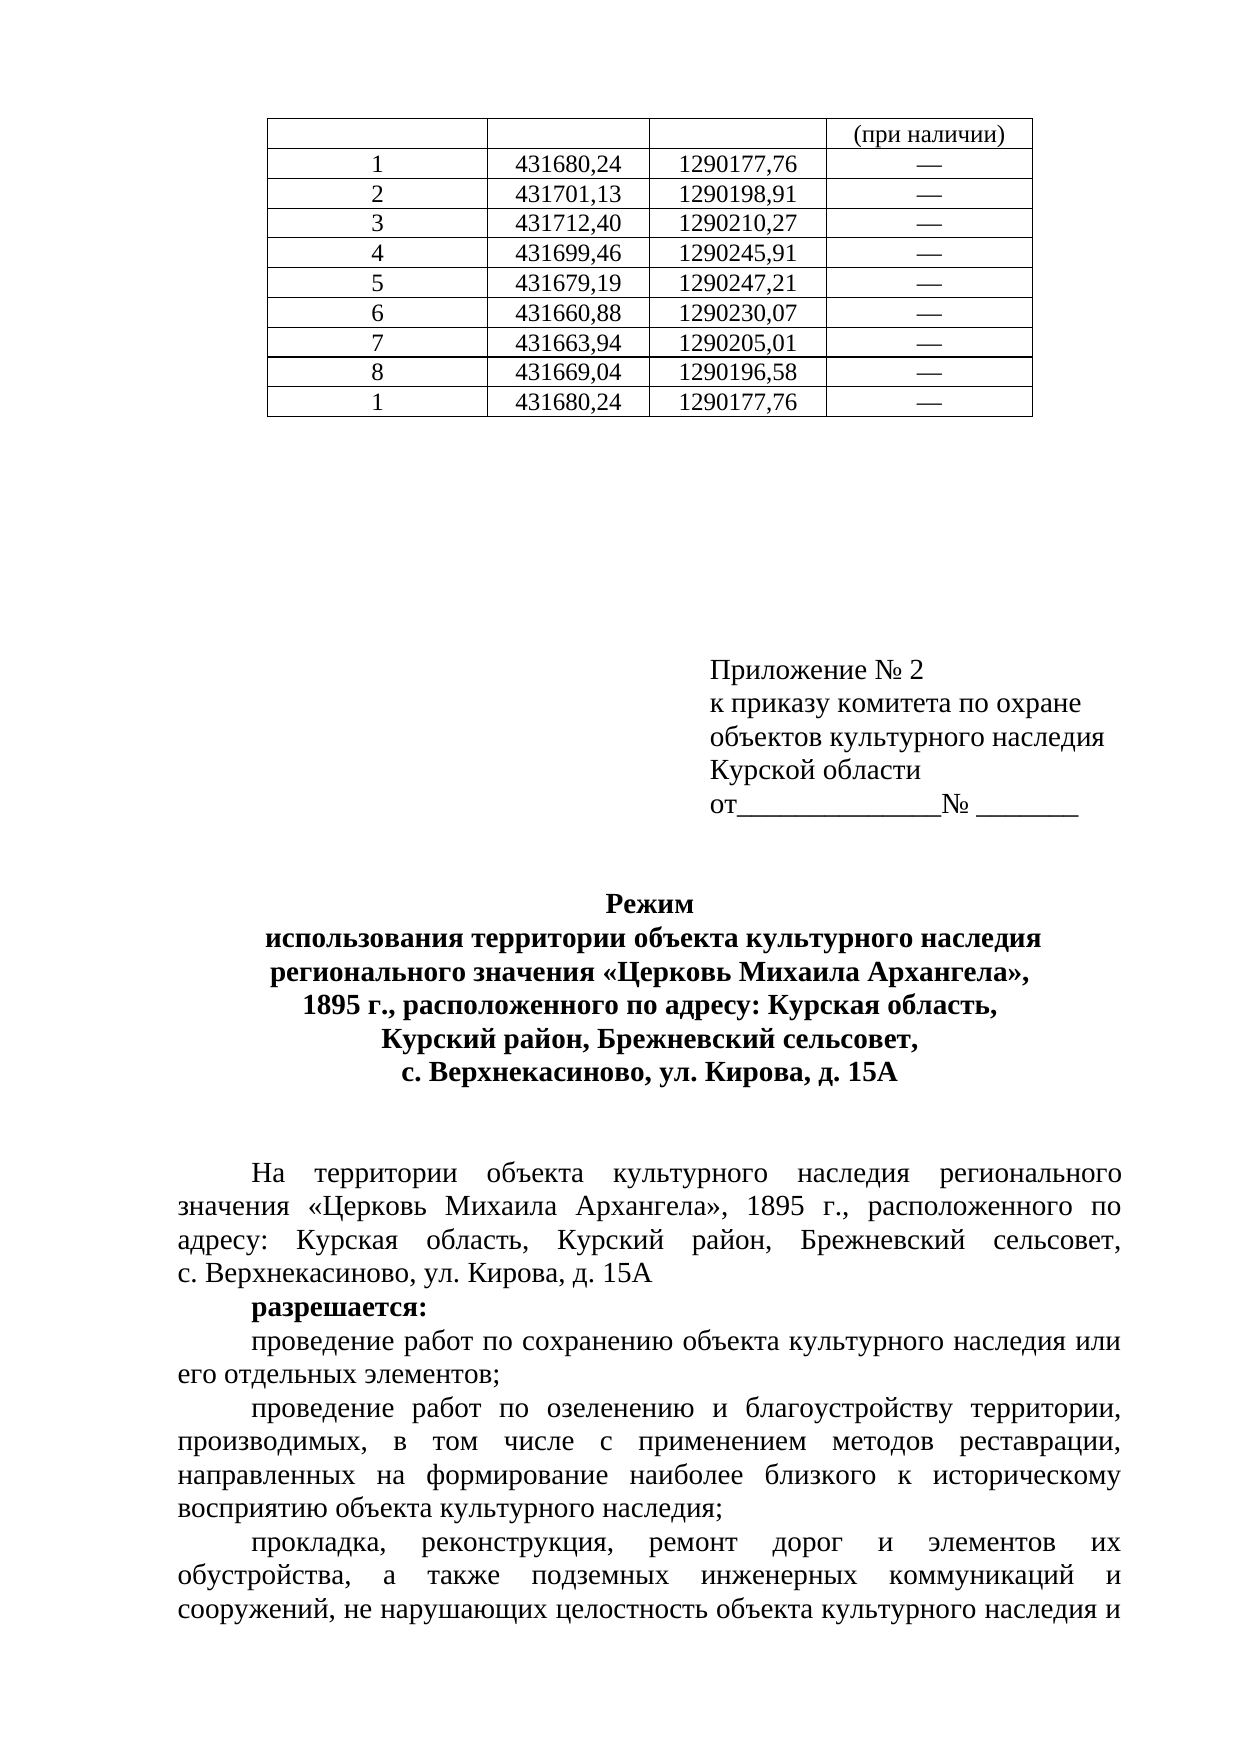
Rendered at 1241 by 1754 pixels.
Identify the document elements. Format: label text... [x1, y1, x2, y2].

table_cell — [827, 268, 1032, 297]
table_cell 6 [268, 298, 487, 327]
table_cell 1290230,07 [650, 298, 826, 327]
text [177, 1524, 1122, 1624]
text проведение работ по сохранению объекта культурного наследия или его отдельных элементов; [177, 1323, 1122, 1390]
table_cell 431663,94 [488, 328, 649, 356]
table_cell 1 [268, 387, 487, 416]
table_cell 1290205,01 [650, 328, 826, 356]
table_cell — [827, 149, 1032, 178]
table_cell 1290177,76 [650, 387, 826, 416]
text 1895 г., расположенного по адресу: Курская область, [177, 987, 1122, 1021]
table_cell — [827, 298, 1032, 327]
table_cell 5 [268, 268, 487, 297]
table_cell 4 [268, 238, 487, 267]
table_cell 1290210,27 [650, 209, 826, 237]
text проведение работ по озеленению и благоустройству территории, производимых, в том числе с применением методов реставрации, направленных на формирование наиболее близкого к историческому восприятию объекта культурного наследия; [177, 1390, 1122, 1524]
table_cell 7 [268, 328, 487, 356]
text разрешается: [177, 1289, 1122, 1323]
text Курский район, Брежневский сельсовет, [177, 1021, 1122, 1054]
table_cell 431712,40 [488, 209, 649, 237]
text с. Верхнекасиново, ул. Кирова, д. 15А [177, 1054, 1122, 1088]
table_cell 1290177,76 [650, 149, 826, 178]
table_cell — [827, 209, 1032, 237]
table_cell 1290245,91 [650, 238, 826, 267]
text от______________№ _______ [177, 786, 1122, 819]
text На территории объекта культурного наследия регионального значения «Церковь Михаила Архангела», 1895 г., расположенного по адресу: Курская область, Курский район, Брежневский сельсовет, с. Верхнекасиново, ул. Кирова, д. 15А [177, 1155, 1122, 1289]
table_cell Y [650, 119, 826, 148]
text Курской области [177, 752, 1122, 786]
table_cell — [827, 387, 1032, 416]
table_cell — [827, 358, 1032, 386]
table_cell 431701,13 [488, 179, 649, 207]
table_cell 431699,46 [488, 238, 649, 267]
text объектов культурного наследия [177, 719, 1122, 752]
table_cell 431679,19 [488, 268, 649, 297]
table_cell 3 [268, 209, 487, 237]
text Приложение № 2 [177, 652, 1122, 685]
text к приказу комитета по охране [177, 685, 1122, 719]
text Режим [177, 887, 1122, 920]
table_cell — [827, 179, 1032, 207]
table_cell 1290198,91 [650, 179, 826, 207]
table_cell X [488, 119, 649, 148]
table_cell — [827, 328, 1032, 356]
table_cell 1290196,58 [650, 358, 826, 386]
table_cell 431669,04 [488, 358, 649, 386]
table_cell 431680,24 [488, 149, 649, 178]
text использования территории объекта культурного наследия регионального значения «Церковь Михаила Архангела», [177, 920, 1122, 987]
table_cell — [827, 238, 1032, 267]
table_cell 1290247,21 [650, 268, 826, 297]
table_cell 2 [268, 179, 487, 207]
table_cell 1 [268, 149, 487, 178]
table_cell 8 [268, 358, 487, 386]
table_cell 431680,24 [488, 387, 649, 416]
table_cell 431660,88 [488, 298, 649, 327]
